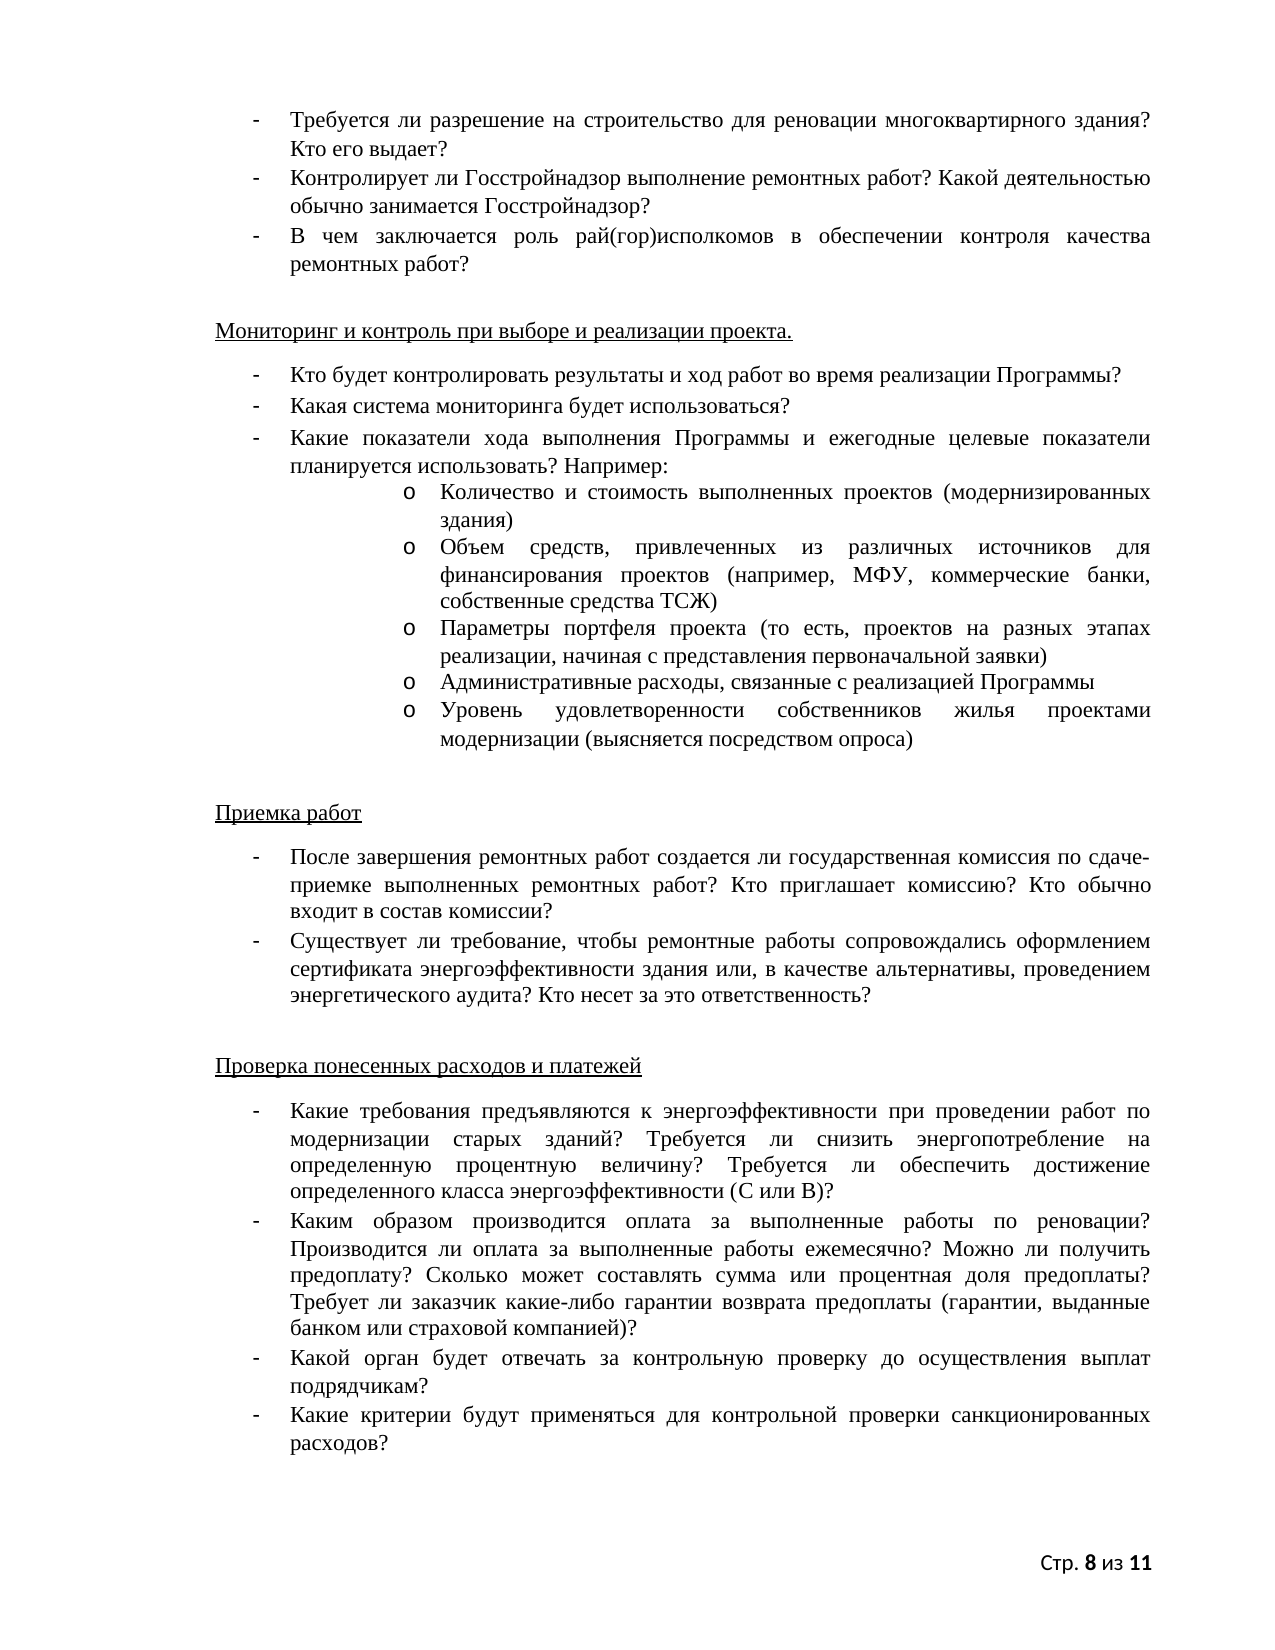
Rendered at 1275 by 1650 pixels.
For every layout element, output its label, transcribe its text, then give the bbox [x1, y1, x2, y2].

list Требуется ли разрешение на строительство для реновации многоквартирного здания? Кто его выдает? [252, 103, 1152, 161]
list После завершения ремонтных работ создается ли государственная комиссия по сдаче-приемке выполненных ремонтных работ? Кто приглашает комиссию? Кто обычно входит в состав комиссии? [252, 839, 1152, 923]
list Какой орган будет отвечать за контрольную проверку до осуществления выплат подрядчикам? [252, 1341, 1152, 1398]
list В чем заключается роль рай(гор)исполкомов в обеспечении контроля качества ремонтных работ? [252, 219, 1152, 276]
text Проверка понесенных расходов и платежей [215, 1053, 1152, 1079]
list Кто будет контролировать результаты и ход работ во время реализации Программы? [252, 358, 1152, 389]
list Какие требования предъявляются к энергоэффективности при проведении работ по модернизации старых зданий? Требуется ли снизить энергопотребление на определенную процентную величину? Требуется ли обеспечить достижение определенного класса энергоэффективности (C или B)? [252, 1093, 1152, 1204]
list Уровень удовлетворенности собственников жилья проектами модернизации (выясняется посредством опроса) [402, 697, 1152, 751]
list Объем средств, привлеченных из различных источников для финансирования проектов (например, МФУ, коммерческие банки, собственные средства ТСЖ) [402, 533, 1152, 614]
list Какие критерии будут применяться для контрольной проверки санкционированных расходов? [252, 1398, 1152, 1456]
list Административные расходы, связанные с реализацией Программы [402, 668, 1152, 697]
list Количество и стоимость выполненных проектов (модернизированных здания) [402, 478, 1152, 533]
text Приемка работ [215, 799, 1152, 825]
list Контролирует ли Госстройнадзор выполнение ремонтных работ? Какой деятельностью обычно занимается Госстройнадзор? [252, 161, 1152, 219]
list Существует ли требование, чтобы ремонтные работы сопровождались оформлением сертификата энергоэффективности здания или, в качестве альтернативы, проведением энергетического аудита? Кто несет за это ответственность? [252, 923, 1152, 1007]
list Какая система мониторинга будет использоваться? [252, 389, 1152, 421]
list Параметры портфеля проекта (то есть, проектов на разных этапах реализации, начиная с представления первоначальной заявки) [402, 614, 1152, 668]
list Каким образом производится оплата за выполненные работы по реновации? Производится ли оплата за выполненные работы ежемесячно? Можно ли получить предоплату? Сколько может составлять сумма или процентная доля предоплаты? Требует ли заказчик какие-либо гарантии возврата предоплаты (гарантии, выданные банком или страховой компанией)? [252, 1204, 1152, 1341]
list Какие показатели хода выполнения Программы и ежегодные целевые показатели планируется использовать? Например: [252, 421, 1152, 478]
text Мониторинг и контроль при выборе и реализации проекта. [215, 317, 1152, 343]
